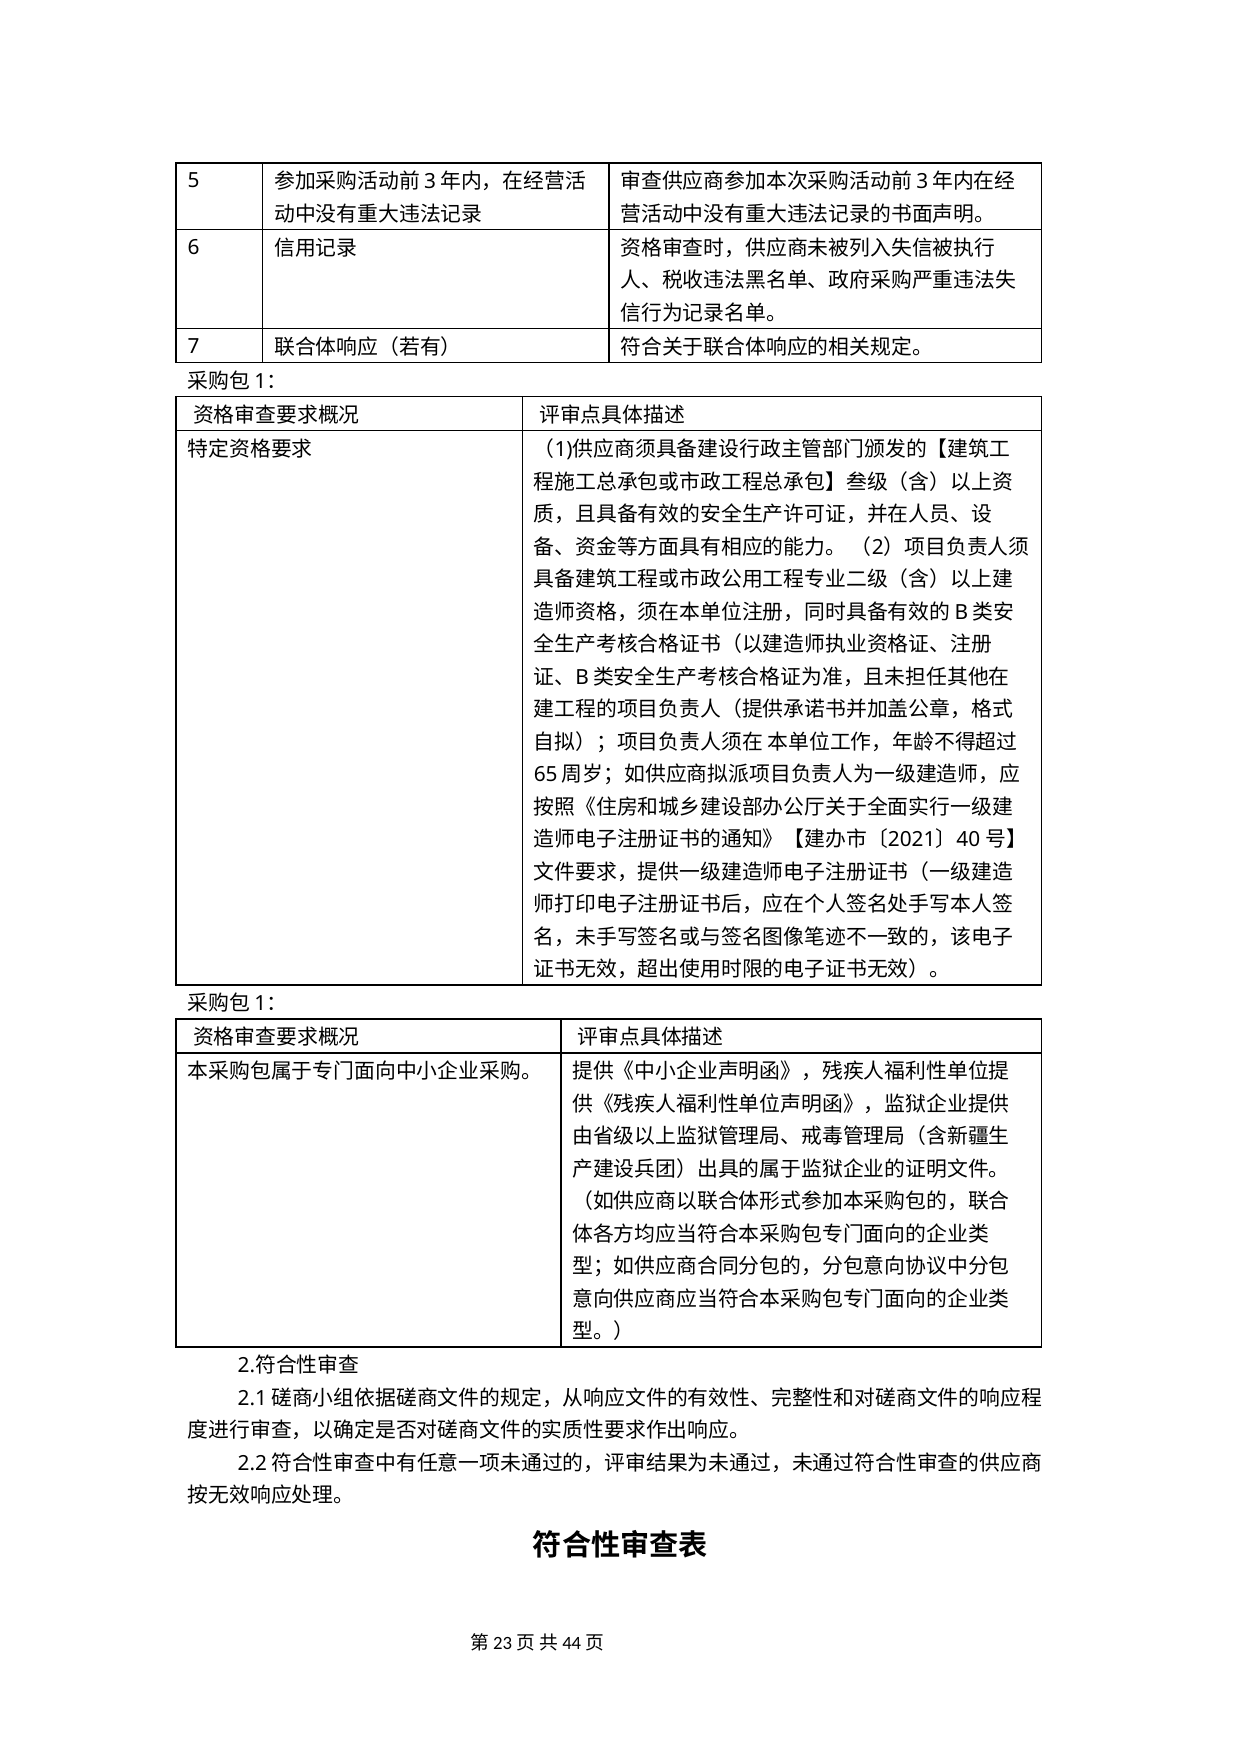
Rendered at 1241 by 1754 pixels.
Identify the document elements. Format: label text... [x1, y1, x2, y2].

table_cell 5 [177, 164, 262, 228]
table_cell 审查供应商参加本次采购活动前3年内在经营活动中没有重大违法记录的书面声明。 [610, 164, 1041, 228]
table_cell 7 [177, 329, 262, 362]
table_header 评审点具体描述 [562, 1020, 1041, 1052]
text 2.1磋商小组依据磋商文件的规定，从响应文件的有效性、完整性和对磋商文件的响应程度进行审查，以确定是否对磋商文件的实质性要求作出响应。 [187, 1380, 1053, 1445]
text 2.2符合性审查中有任意一项未通过的，评审结果为未通过，未通过符合性审查的供应商按无效响应处理。 [187, 1445, 1053, 1510]
table_cell 符合关于联合体响应的相关规定。 [610, 329, 1041, 362]
text 符合性审查表 [187, 1510, 1053, 1575]
table_cell 本采购包属于专门面向中小企业采购。 [177, 1054, 560, 1346]
table_cell 6 [177, 230, 262, 328]
table_cell 信用记录 [263, 230, 608, 328]
table_cell 联合体响应（若有） [263, 329, 608, 362]
text 采购包1： [187, 985, 1053, 1018]
table_cell 资格审查时，供应商未被列入失信被执行人、税收违法黑名单、政府采购严重违法失信行为记录名单。 [610, 230, 1041, 328]
table_cell 参加采购活动前3年内，在经营活动中没有重大违法记录 [263, 164, 608, 228]
table_header 资格审查要求概况 [177, 397, 522, 430]
text 2.符合性审查 [187, 1348, 1053, 1380]
table_cell 特定资格要求 [177, 431, 522, 984]
table_cell 提供《中小企业声明函》，残疾人福利性单位提供《残疾人福利性单位声明函》，监狱企业提供由省级以上监狱管理局、戒毒管理局（含新疆生产建设兵团）出具的属于监狱企业的证明文件。（如供应商以联合体形式参加本采购包的，联合体各方均应当符合本采购包专门面向的企业类型；如供应商合同分包的，分包意向协议中分包意向供应商应当符合本采购包专门面向的企业类型。） [562, 1054, 1041, 1346]
table_header 资格审查要求概况 [177, 1020, 560, 1052]
table_cell （1)供应商须具备建设行政主管部门颁发的【建筑工程施工总承包或市政工程总承包】叁级（含）以上资质，且具备有效的安全生产许可证，并在人员、设备、资金等方面具有相应的能力。 （2）项目负责人须具备建筑工程或市政公用工程专业二级（含）以上建造师资格，须在本单位注册，同时具备有效的B类安全生产考核合格证书（以建造师执业资格证、注册证、B类安全生产考核合格证为准，且未担任其他在建工程的项目负责人（提供承诺书并加盖公章，格式自拟）；项目负责人须在 本单位工作，年龄不得超过65周岁；如供应商拟派项目负责人为一级建造师，应按照《住房和城乡建设部办公厅关于全面实行一级建造师电子注册证书的通知》【建办市〔2021〕40 号】文件要求，提供一级建造师电子注册证书（一级建造师打印电子注册证书后，应在个人签名处手写本人签名，未手写签名或与签名图像笔迹不一致的，该电子证书无效，超出使用时限的电子证书无效）。 [523, 431, 1041, 984]
table_header 评审点具体描述 [523, 397, 1041, 430]
text 采购包1： [187, 363, 1053, 396]
